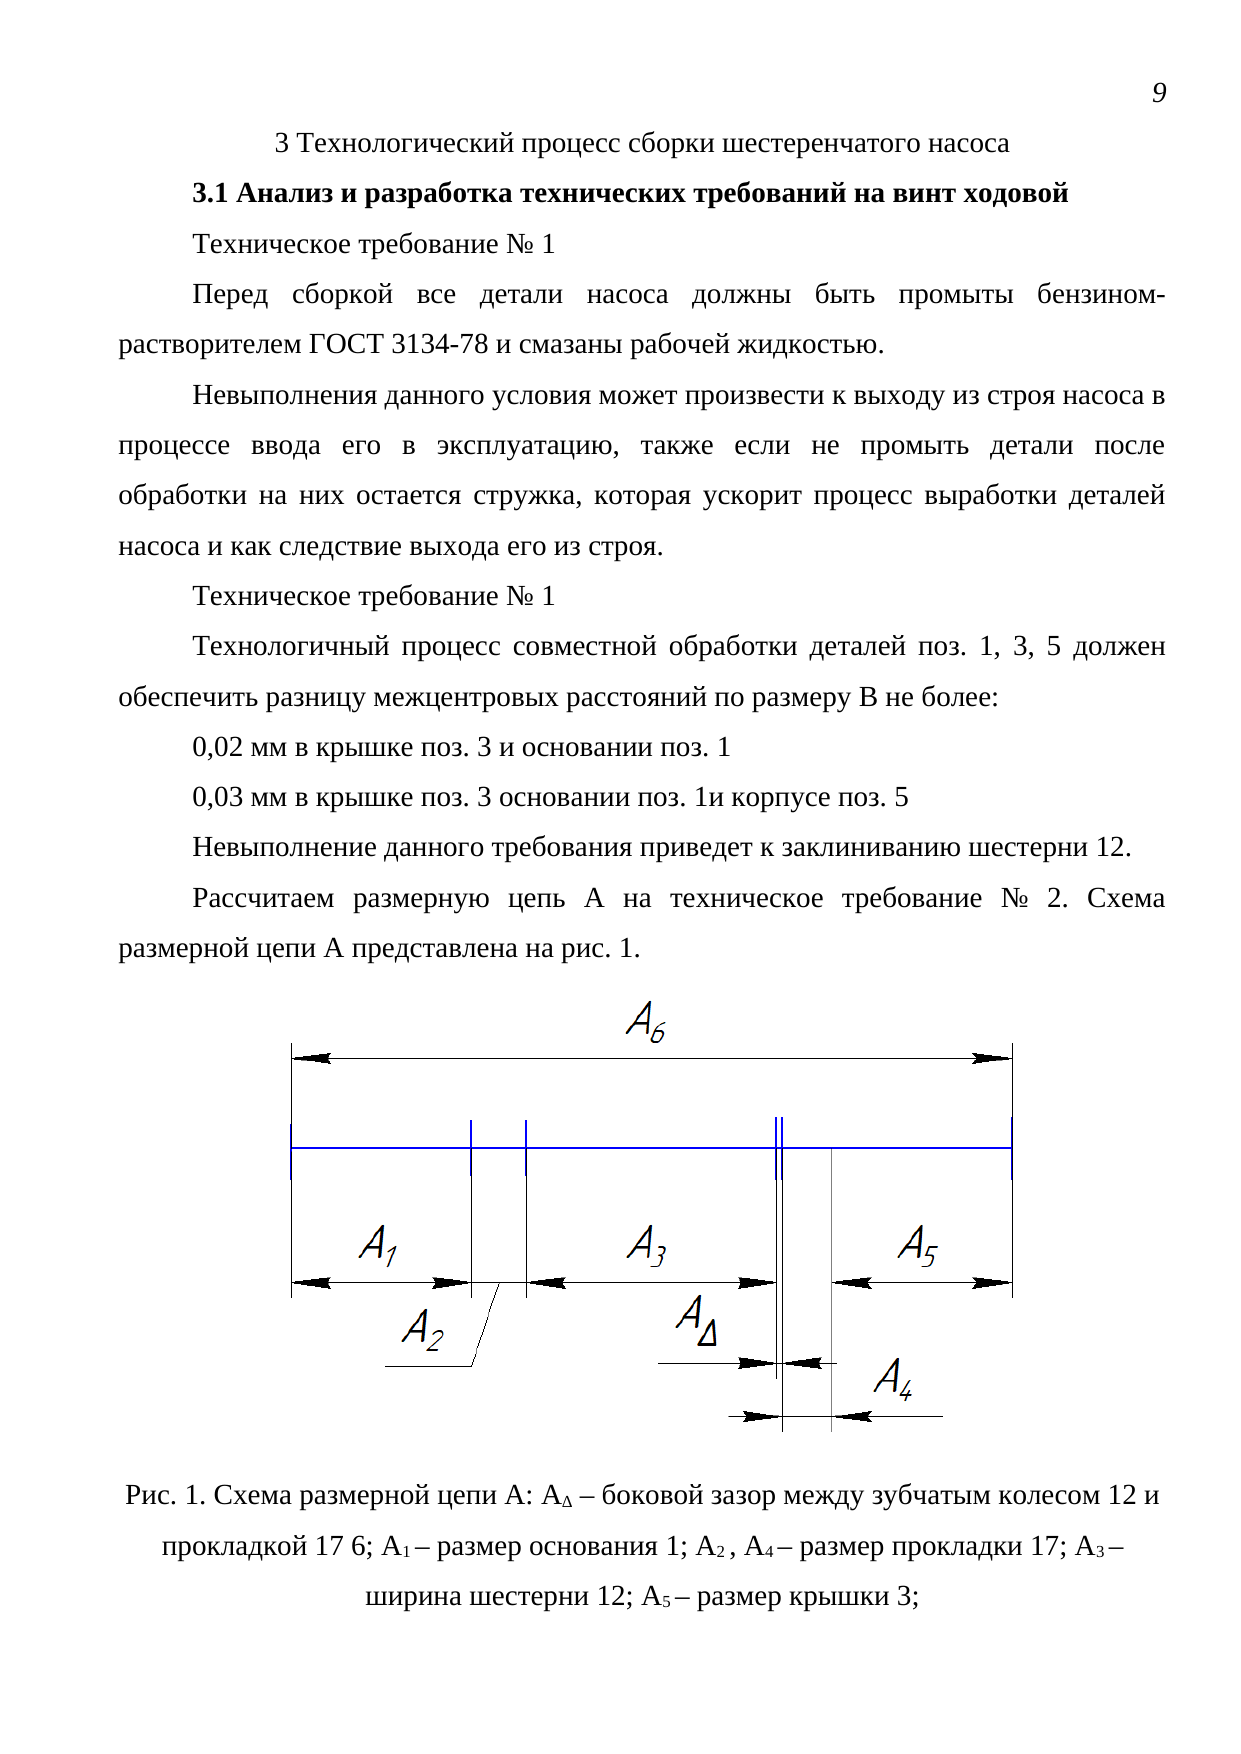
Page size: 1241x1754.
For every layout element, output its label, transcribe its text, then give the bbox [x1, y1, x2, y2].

text Невыполнения данного условия может произвести к выходу из строя насоса в процессе ввода его в эксплуатацию, также если не промыть детали после обработки на них остается стружка, которая ускорит процесс выработки деталей насоса и как следствие выхода его из строя. [118, 377, 1166, 561]
picture [248, 980, 1037, 1461]
text Техническое требование № 1 [118, 226, 1166, 259]
text Невыполнение данного требования приведет к заклиниванию шестерни 12. [118, 829, 1166, 863]
text Техническое требование № 1 [118, 578, 1166, 612]
text Рис. 1. Схема размерной цепи А: А∆ – боковой зазор между зубчатым колесом 12 и прокладкой 17 6; А1 – размер основания 1; А2 , А4 – размер прокладки 17; А3 – ширина шестерни 12; А5 – размер крышки 3; [118, 1477, 1166, 1611]
subtitle Анализ и разработка технических требований на винт ходовой [118, 176, 1166, 209]
text Технологичный процесс совместной обработки деталей поз. 1, 3, 5 должен обеспечить разницу межцентровых расстояний по размеру В не более: [118, 628, 1166, 712]
text 0,03 мм в крышке поз. 3 основании поз. 1и корпусе поз. 5 [118, 779, 1166, 813]
subtitle Технологический процесс сборки шестеренчатого насоса [118, 125, 1166, 159]
text Рассчитаем размерную цепь А на техническое требование № 2. Схема размерной цепи А представлена на рис. 1. [118, 880, 1166, 964]
text Перед сборкой все детали насоса должны быть промыты бензином-растворителем ГОСТ 3134-78 и смазаны рабочей жидкостью. [118, 276, 1166, 360]
text 0,02 мм в крышке поз. 3 и основании поз. 1 [118, 729, 1166, 762]
